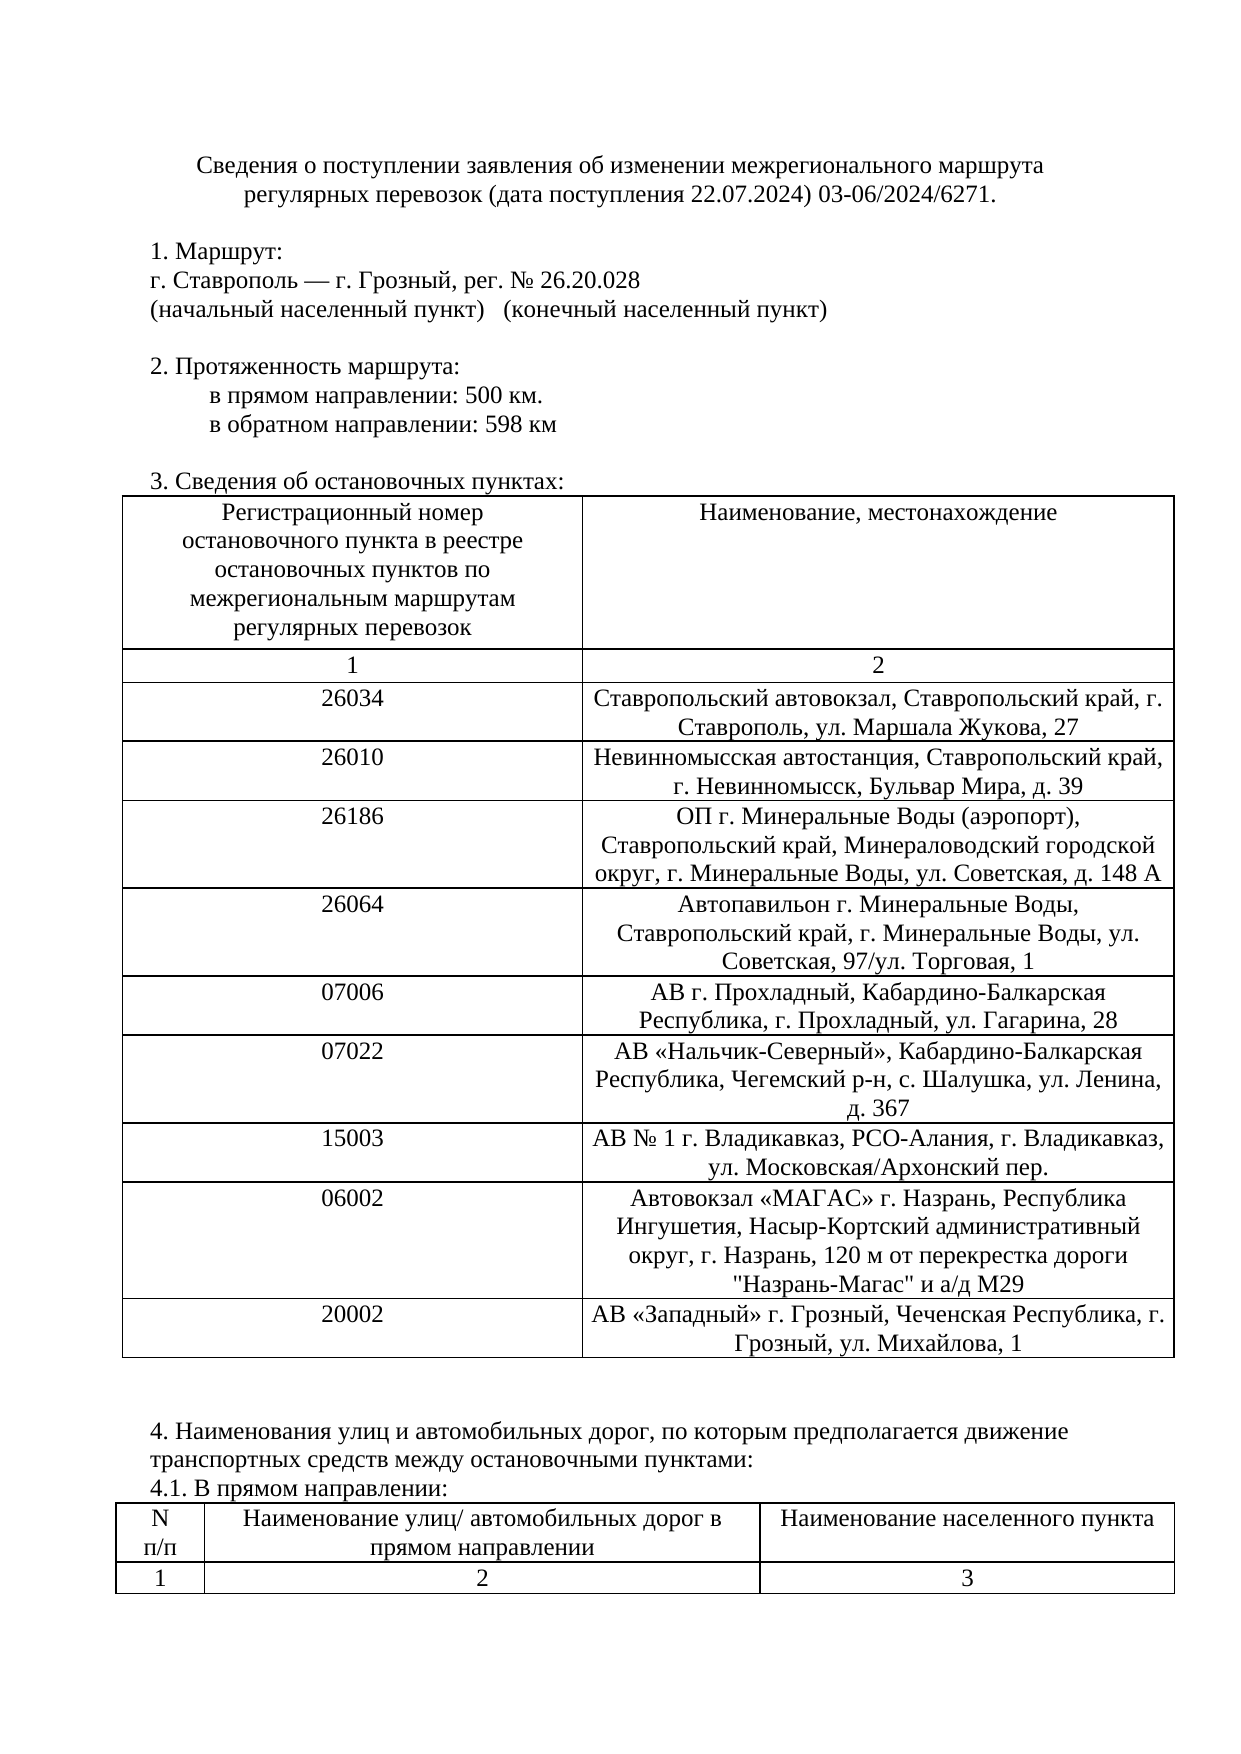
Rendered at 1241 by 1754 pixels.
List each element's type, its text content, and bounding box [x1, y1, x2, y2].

table_cell 26186 [123, 801, 582, 887]
table_cell Автовокзал «МАГАС» г. Назрань, Республика Ингушетия, Насыр-Кортский административный округ, г. Назрань, 120 м от перекрестка дороги "Назрань-Магас" и а/д М29 [583, 1183, 1173, 1298]
table_cell Невинномысская автостанция, Ставропольский край, г. Невинномысск, Бульвар Мира, д. 39 [583, 742, 1173, 799]
table_cell 07006 [123, 977, 582, 1034]
table_cell 2 [205, 1563, 759, 1592]
table_cell 26034 [123, 683, 582, 740]
text Сведения о поступлении заявления об изменении межрегионального маршрута регулярных перевозок (дата поступления 22.07.2024) 03-06/2024/6271. [150, 150, 1090, 207]
table_cell 06002 [123, 1183, 582, 1298]
table_header N п/п [117, 1504, 204, 1561]
table_cell Автопавильон г. Минеральные Воды, Ставропольский край, г. Минеральные Воды, ул. Советская, 97/ул. Торговая, 1 [583, 889, 1173, 975]
table_header Наименование, местонахождение [583, 497, 1173, 648]
text в прямом направлении: 500 км. [150, 380, 1090, 409]
table_cell 26064 [123, 889, 582, 975]
text в обратном направлении: 598 км [150, 409, 1090, 437]
text (начальный населенный пункт) (конечный населенный пункт) [150, 294, 1090, 322]
table_cell АВ № 1 г. Владикавказ, РСО-Алания, г. Владикавказ, ул. Московская/Архонский пер. [583, 1124, 1173, 1181]
table_cell АВ «Западный» г. Грозный, Чеченская Республика, г. Грозный, ул. Михайлова, 1 [583, 1299, 1173, 1357]
table_cell 15003 [123, 1124, 582, 1181]
table_header Наименование населенного пункта [761, 1504, 1174, 1561]
text 4. Наименования улиц и автомобильных дорог, по которым предполагается движение транспортных средств между остановочными пунктами: [150, 1416, 1090, 1473]
text 3. Сведения об остановочных пунктах: [150, 466, 1090, 495]
table_cell ОП г. Минеральные Воды (аэропорт), Ставропольский край, Минераловодский городской округ, г. Минеральные Воды, ул. Советская, д. 148 А [583, 801, 1173, 887]
text 4.1. В прямом направлении: [150, 1473, 1090, 1502]
table_header Наименование улиц/ автомобильных дорог в прямом направлении [205, 1504, 759, 1561]
table_cell Ставропольский автовокзал, Ставропольский край, г. Ставрополь, ул. Маршала Жукова, 27 [583, 683, 1173, 740]
table_cell 2 [583, 650, 1173, 681]
table_cell АВ «Нальчик-Северный», Кабардино-Балкарская Республика, Чегемский р-н, с. Шалушка, ул. Ленина, д. 367 [583, 1036, 1173, 1122]
table_cell 1 [117, 1563, 204, 1592]
text 2. Протяженность маршрута: [150, 351, 1090, 380]
table_cell 26010 [123, 742, 582, 799]
table_cell 20002 [123, 1299, 582, 1357]
text 1. Маршрут: [150, 236, 1090, 265]
text г. Ставрополь — г. Грозный, рег. № 26.20.028 [150, 265, 1090, 294]
table_cell 3 [761, 1563, 1174, 1592]
table_cell АВ г. Прохладный, Кабардино-Балкарская Республика, г. Прохладный, ул. Гагарина, 28 [583, 977, 1173, 1034]
table_cell 07022 [123, 1036, 582, 1122]
table_cell 1 [123, 650, 582, 681]
table_header Регистрационный номер остановочного пункта в реестре остановочных пунктов по межрегиональным маршрутам регулярных перевозок [123, 497, 582, 648]
